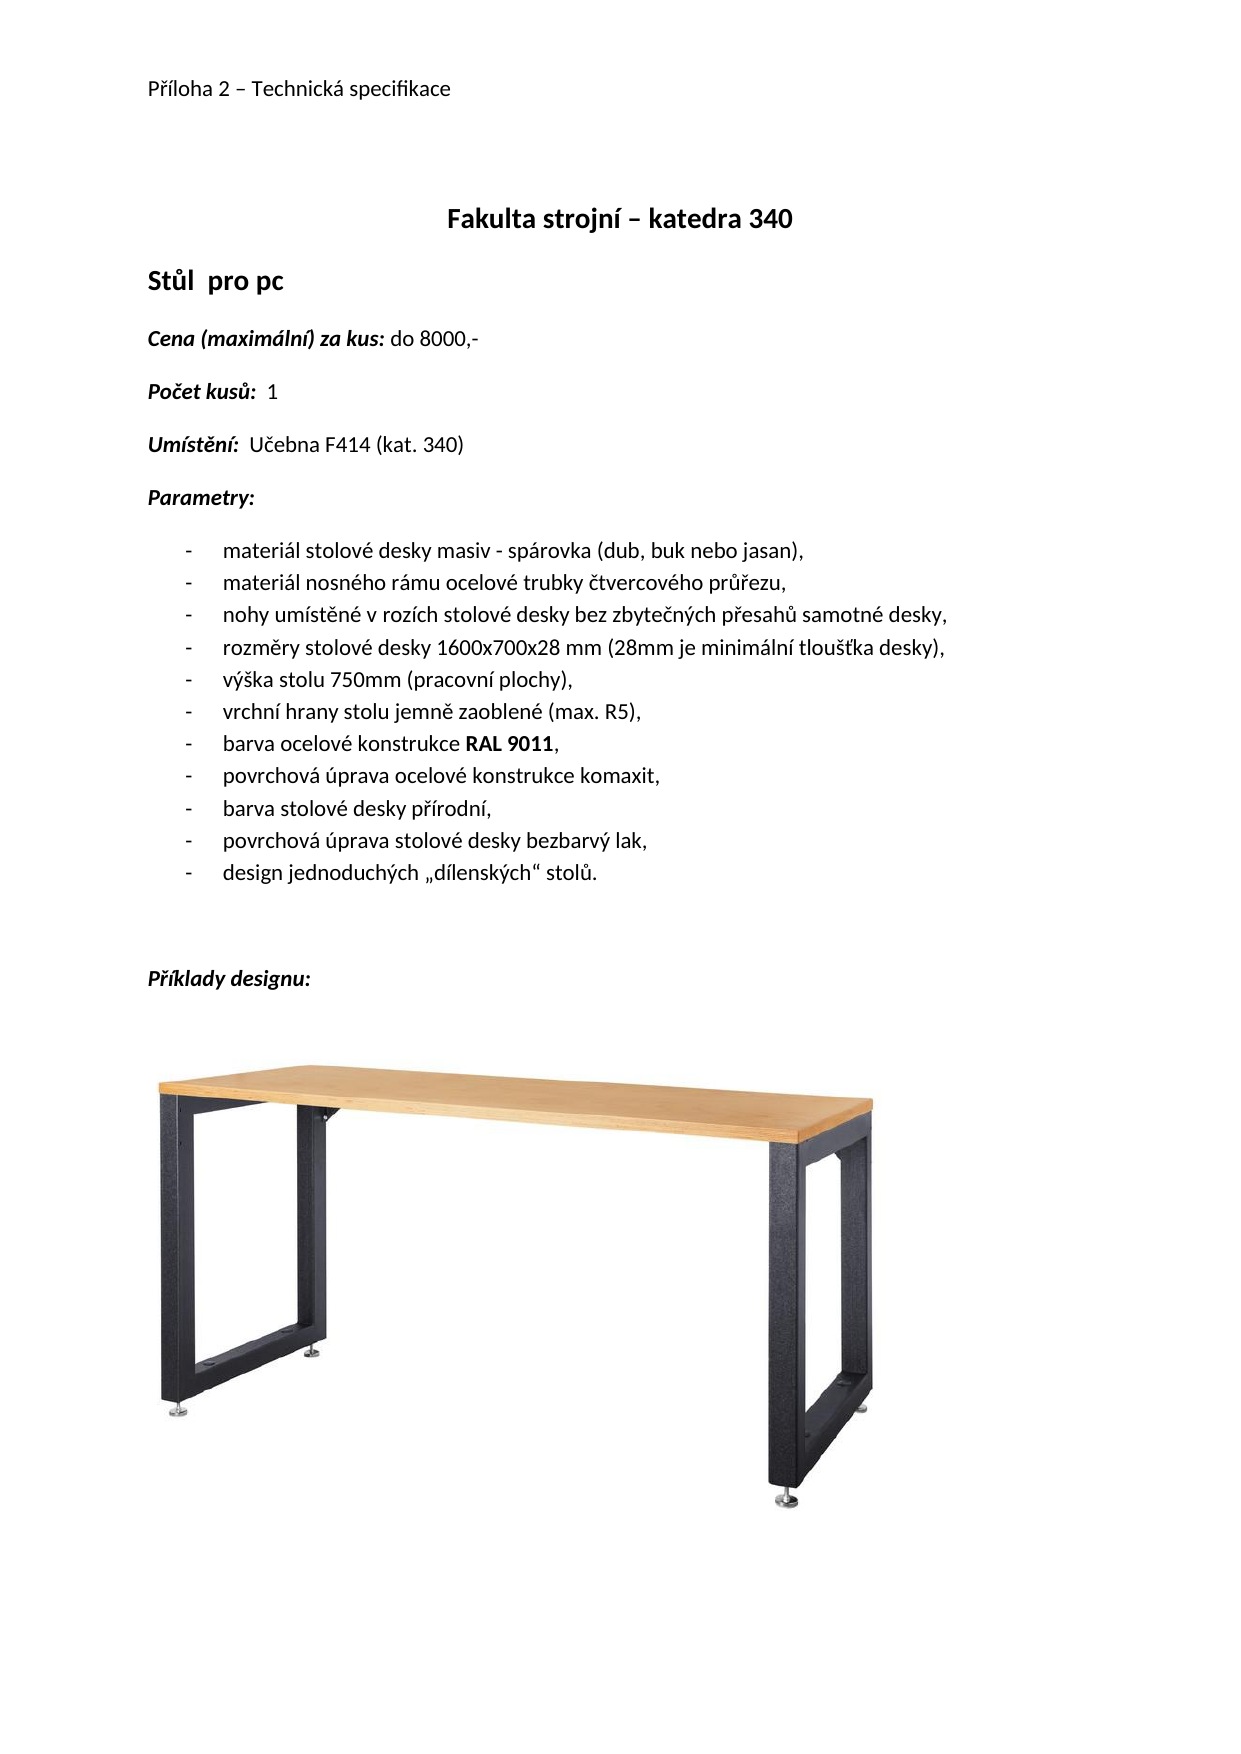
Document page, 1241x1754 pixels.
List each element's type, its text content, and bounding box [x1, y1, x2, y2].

list rozměry stolové desky 1600x700x28 mm (28mm je minimální tloušťka desky), [185, 633, 1093, 661]
picture [147, 1017, 885, 1519]
list barva stolové desky přírodní, [185, 794, 1093, 822]
list nohy umístěné v rozích stolové desky bez zbytečných přesahů samotné desky, [185, 601, 1093, 629]
text Příklady designu: [148, 964, 1093, 992]
list barva ocelové konstrukce RAL 9011, [185, 729, 1093, 757]
text Fakulta strojní – katedra 340 [148, 201, 1093, 236]
list materiál stolové desky masiv - spárovka (dub, buk nebo jasan), [185, 536, 1093, 564]
text Umístění: Učebna F414 (kat. 340) [148, 430, 1093, 458]
list povrchová úprava ocelové konstrukce komaxit, [185, 762, 1093, 789]
text Cena (maximální) za kus: do 8000,- [148, 324, 1093, 352]
text Počet kusů: 1 [148, 377, 1093, 405]
list vrchní hrany stolu jemně zaoblené (max. R5), [185, 697, 1093, 725]
list design jednoduchých „dílenských“ stolů. [185, 858, 1093, 886]
list materiál nosného rámu ocelové trubky čtvercového průřezu, [185, 568, 1093, 596]
list výška stolu 750mm (pracovní plochy), [185, 665, 1093, 693]
text Stůl pro pc [148, 262, 1093, 298]
list povrchová úprava stolové desky bezbarvý lak, [185, 826, 1093, 854]
text Parametry: [148, 483, 1093, 511]
